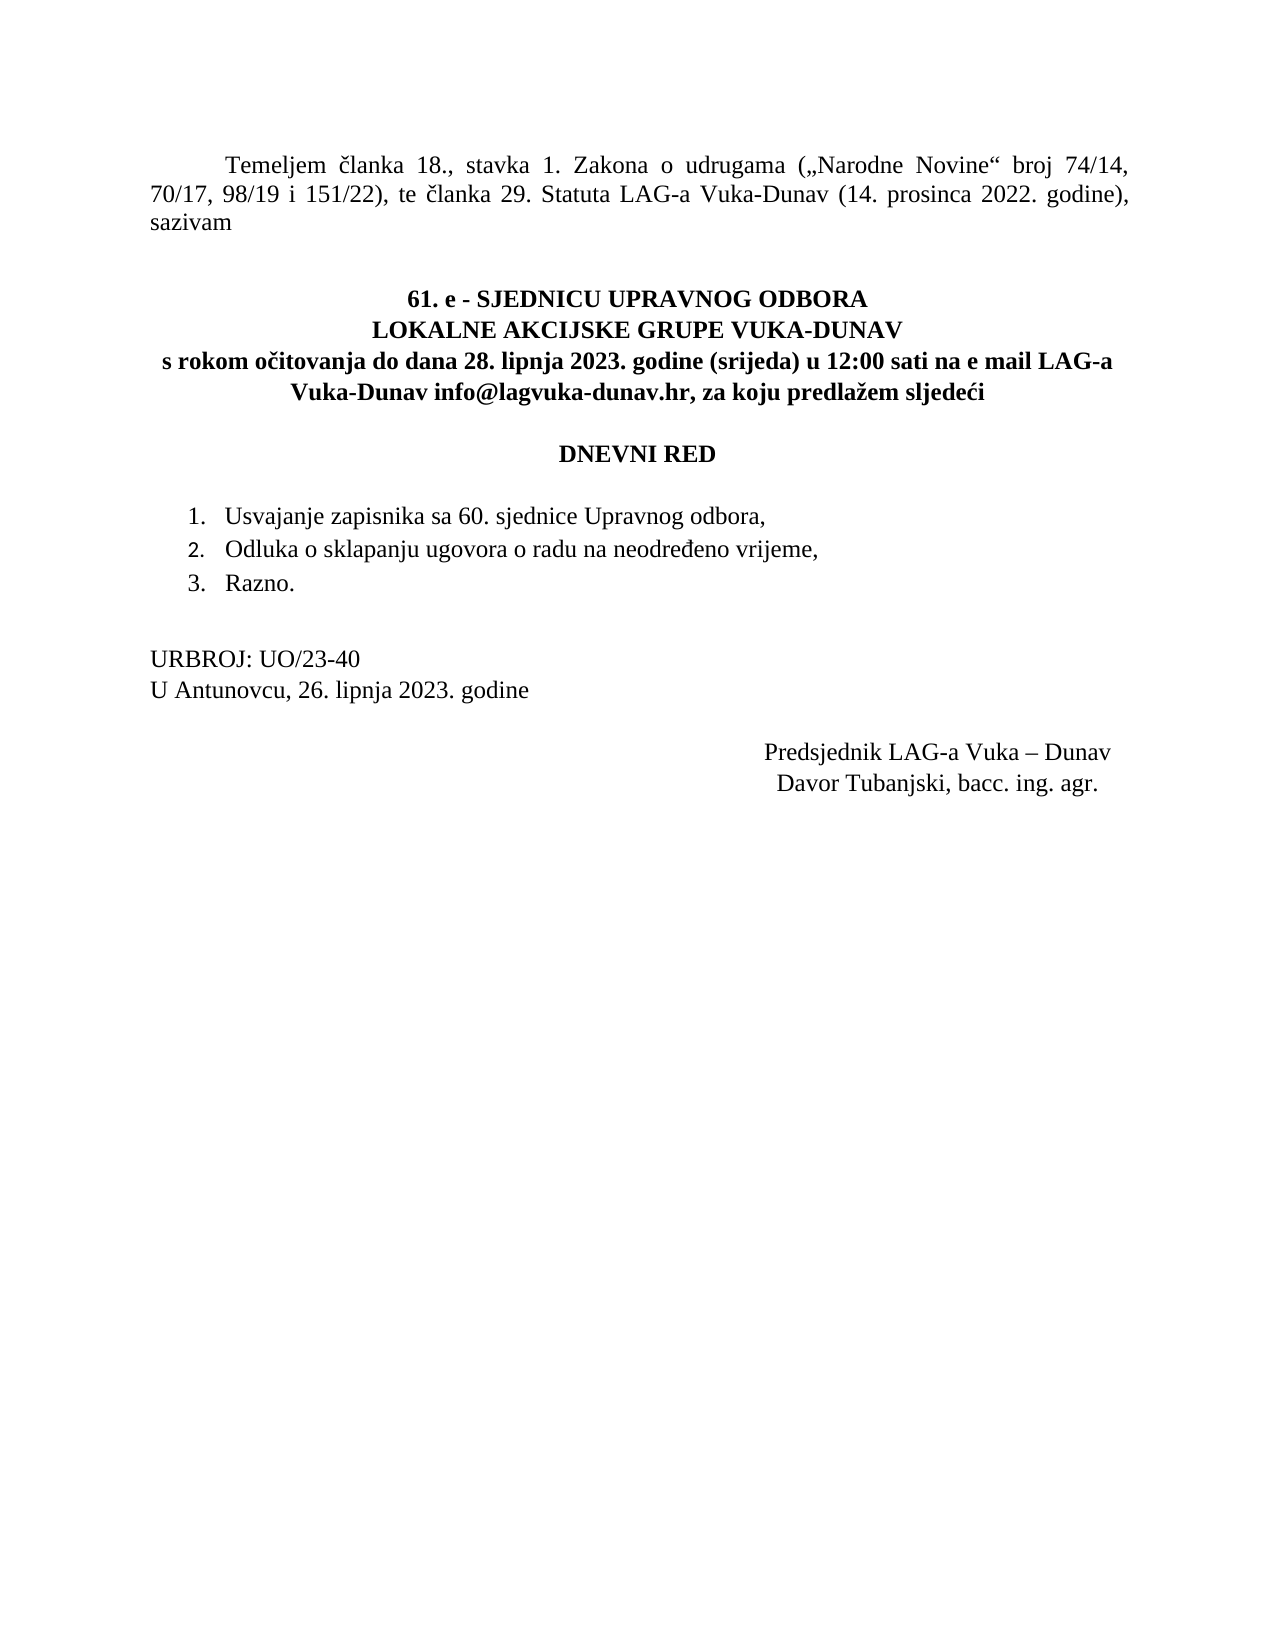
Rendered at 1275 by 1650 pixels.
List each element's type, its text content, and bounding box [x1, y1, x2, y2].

text Davor Tubanjski, bacc. ing. agr. [592, 768, 1125, 797]
list Usvajanje zapisnika sa 60. sjednice Upravnog odbora, [187, 501, 1125, 530]
text LOKALNE AKCIJSKE GRUPE VUKA-DUNAV [150, 315, 1125, 344]
text DNEVNI RED [150, 439, 1125, 468]
list Odluka o sklapanju ugovora o radu na neodređeno vrijeme, [187, 534, 1125, 563]
text s rokom očitovanja do dana 28. lipnja 2023. godine (srijeda) u 12:00 sati na e mail LAG-a Vuka-Dunav info@lagvuka-dunav.hr, za koju predlažem sljedeći [150, 346, 1125, 406]
text Temeljem članka 18., stavka 1. Zakona o udrugama („Narodne Novine“ broj 74/14, 70/17, 98/19 i 151/22), te članka 29. Statuta LAG-a Vuka-Dunav (14. prosinca 2022. godine), sazivam [150, 150, 1130, 236]
list Razno. [187, 568, 1125, 596]
text Predsjednik LAG-a Vuka – Dunav [150, 737, 1125, 766]
text URBROJ: UO/23-40 [150, 644, 1125, 672]
text U Antunovcu, 26. lipnja 2023. godine [150, 675, 1125, 703]
text 61. e - SJEDNICU UPRAVNOG ODBORA [150, 284, 1125, 313]
